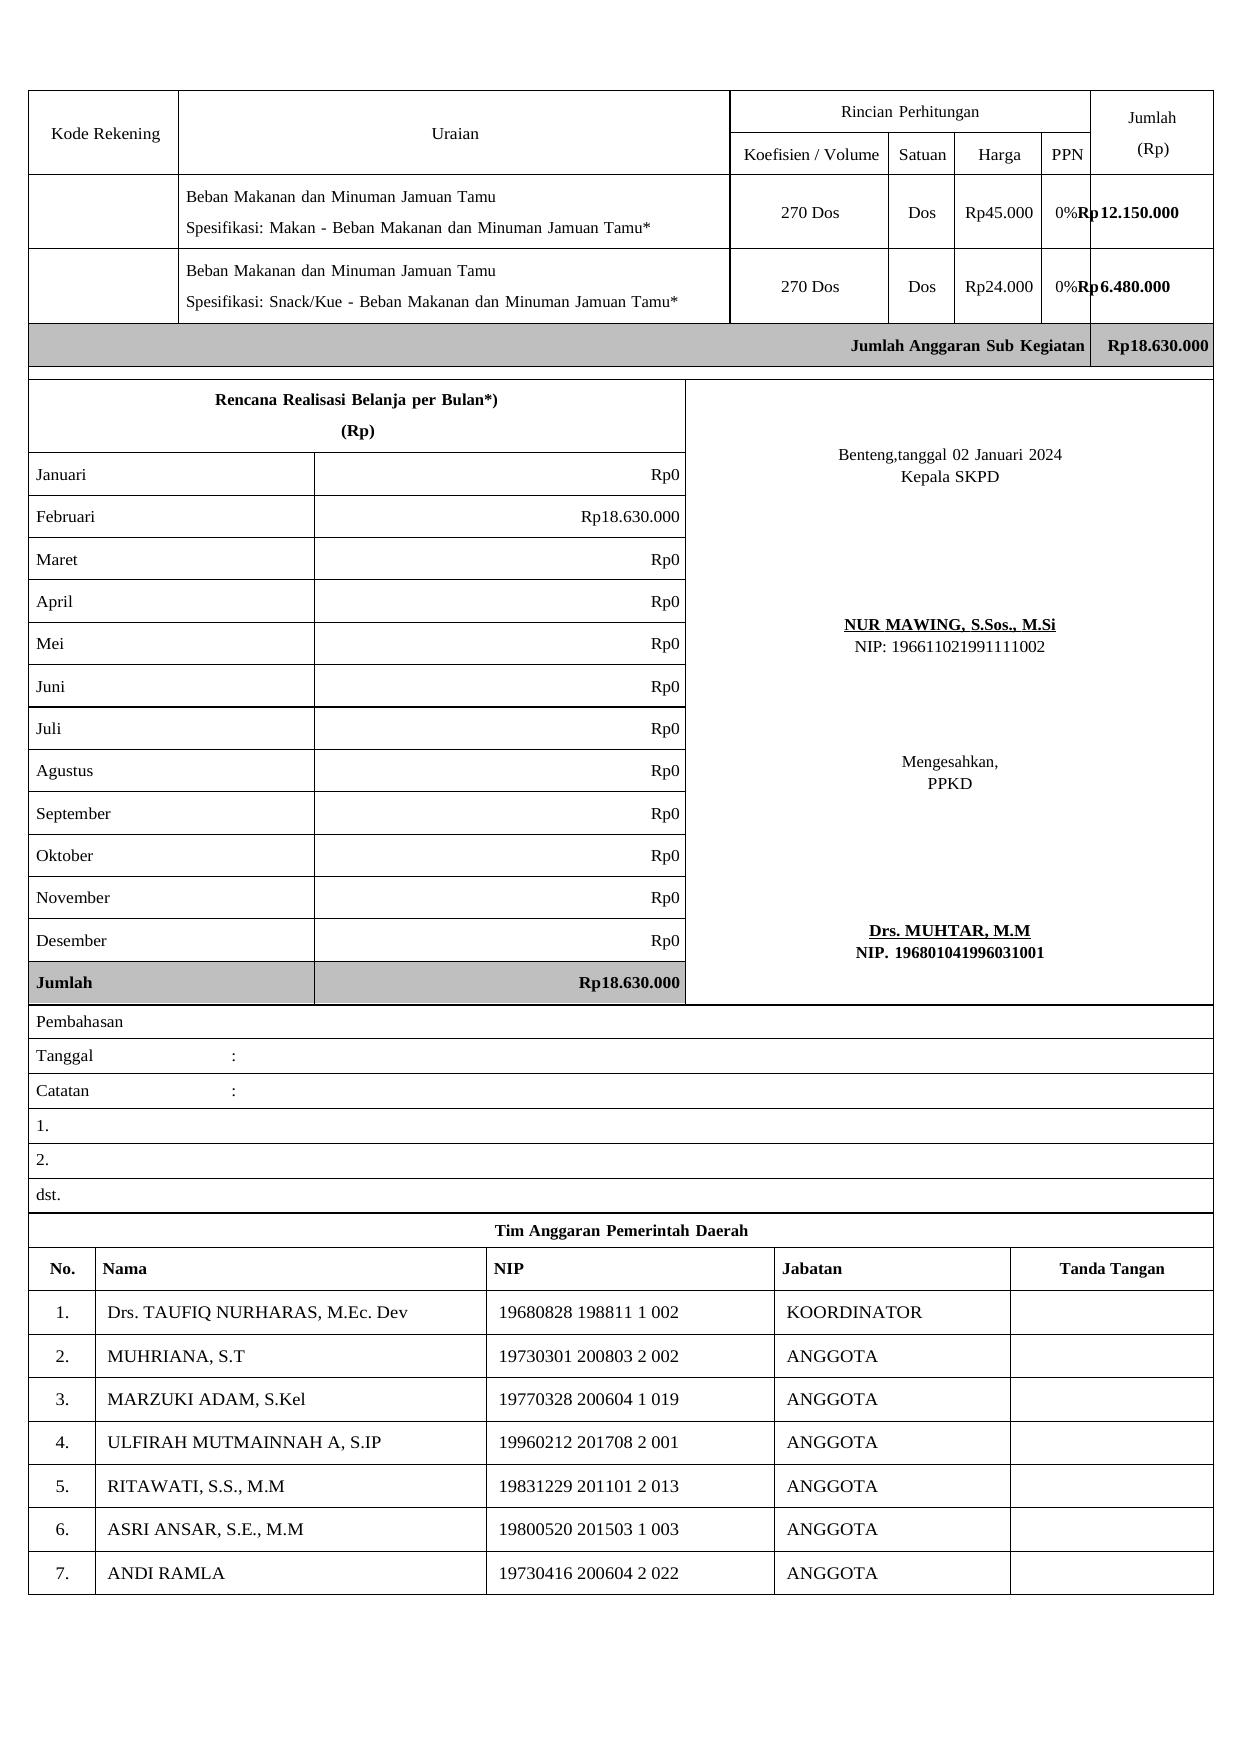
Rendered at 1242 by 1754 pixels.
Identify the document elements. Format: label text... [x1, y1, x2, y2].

table_cell Harga [955, 133, 1041, 174]
table_header Rincian Perhitungan [731, 91, 1090, 132]
table_cell Rp24.000 [955, 249, 1041, 323]
table_cell 6.480.000 [1091, 249, 1213, 323]
table_cell [1011, 1378, 1213, 1421]
table_cell September [29, 792, 314, 833]
table_cell Satuan [889, 133, 954, 174]
table_cell 19831229 201101 2 013 [487, 1465, 774, 1507]
table_cell 4. [29, 1422, 95, 1464]
table_cell [1011, 1552, 1213, 1594]
table_cell 6. [29, 1508, 95, 1551]
table_cell Rp18.630.000 [1091, 324, 1213, 366]
table_header Uraian [179, 91, 729, 174]
table_cell 19730416 200604 2 022 [487, 1552, 774, 1594]
table_cell ANGGOTA [775, 1508, 1010, 1551]
table_cell [1011, 1335, 1213, 1377]
table_cell 1. [29, 1109, 1213, 1143]
table_cell ANGGOTA [775, 1465, 1010, 1507]
table_cell Agustus [29, 750, 314, 791]
table_cell 5. [29, 1465, 95, 1507]
table_cell Juni [29, 665, 314, 706]
table_cell Februari [29, 496, 314, 537]
table_cell April [29, 580, 314, 622]
table_cell 270 Dos [731, 175, 888, 248]
table_cell Jabatan [775, 1248, 1010, 1290]
table_cell Pembahasan [29, 1006, 1213, 1038]
table_cell 7. [29, 1552, 95, 1594]
table_cell Rp0 [315, 453, 685, 494]
table_cell [1011, 1465, 1213, 1507]
table_cell Jumlah [29, 962, 314, 1003]
table_cell ASRI ANSAR, S.E., M.M [96, 1508, 486, 1551]
table_cell Beban Makanan dan Minuman Jamuan Tamu Spesifikasi: Makan - Beban Makanan dan Minuman Jamuan Tamu* [179, 175, 729, 248]
table_cell dst. [29, 1179, 1213, 1212]
table_cell ANGGOTA [775, 1378, 1010, 1421]
table_cell Catatan : [29, 1074, 1213, 1108]
table_cell [1011, 1422, 1213, 1464]
table_cell Dos [889, 249, 954, 323]
table_cell Mei [29, 623, 314, 664]
table_cell 270 Dos [731, 249, 888, 323]
table_cell Rp0 [315, 877, 685, 918]
table_cell No. [29, 1248, 95, 1290]
table_cell Koefisien / Volume [731, 133, 888, 174]
table_cell Rencana Realisasi Belanja per Bulan*) (Rp) [29, 380, 685, 452]
table_cell 2. [29, 1144, 1213, 1177]
table_cell [1011, 1508, 1213, 1551]
table_cell 19960212 201708 2 001 [487, 1422, 774, 1464]
table_cell Juli [29, 708, 314, 749]
table_cell NIP [487, 1248, 774, 1290]
table_cell [29, 249, 178, 323]
table_cell ANGGOTA [775, 1552, 1010, 1594]
table_cell Oktober [29, 835, 314, 876]
table_cell Drs. TAUFIQ NURHARAS, M.Ec. Dev [96, 1291, 486, 1334]
table_cell Rp0 [315, 580, 685, 622]
table_cell Nama [96, 1248, 486, 1290]
table_cell Rp18.630.000 [315, 496, 685, 537]
table_cell 19800520 201503 1 003 [487, 1508, 774, 1551]
table_cell November [29, 877, 314, 918]
table_cell MUHRIANA, S.T [96, 1335, 486, 1377]
table_cell 12.150.000 [1091, 175, 1213, 248]
table_cell Tanggal : [29, 1039, 1213, 1073]
table_cell Jumlah Anggaran Sub Kegiatan [29, 324, 1090, 366]
table_cell Maret [29, 538, 314, 579]
table_cell ANGGOTA [775, 1335, 1010, 1377]
table_cell Rp18.630.000 [315, 962, 685, 1003]
table_cell 19770328 200604 1 019 [487, 1378, 774, 1421]
table_cell Rp0 [315, 708, 685, 749]
table_cell Rp0 [315, 665, 685, 706]
table_cell Beban Makanan dan Minuman Jamuan Tamu Spesifikasi: Snack/Kue - Beban Makanan dan Minuman Jamuan Tamu* [179, 249, 729, 323]
table_header Kode Rekening [29, 91, 178, 174]
table_cell [29, 175, 178, 248]
table_cell MARZUKI ADAM, S.Kel [96, 1378, 486, 1421]
table_cell Tim Anggaran Pemerintah Daerah [29, 1214, 1213, 1247]
table_cell Benteng,tanggal 02 Januari 2024 Kepala SKPD NUR MAWING, S.Sos., M.Si NIP: 196611021991111002 Mengesahkan, PPKD Drs. MUHTAR, M.M NIP. 196801041996031001 [686, 380, 1213, 1003]
table_cell RITAWATI, S.S., M.M [96, 1465, 486, 1507]
table_cell Rp45.000 [955, 175, 1041, 248]
table_cell 3. [29, 1378, 95, 1421]
table_header Jumlah (Rp) [1091, 91, 1213, 174]
table_cell 19680828 198811 1 002 [487, 1291, 774, 1334]
table_cell Rp0 [315, 623, 685, 664]
table_cell Januari [29, 453, 314, 494]
table_cell Desember [29, 919, 314, 961]
table_cell [1011, 1291, 1213, 1334]
table_cell 19730301 200803 2 002 [487, 1335, 774, 1377]
table_cell ANGGOTA [775, 1422, 1010, 1464]
table_cell 1. [29, 1291, 95, 1334]
table_cell 0%Rp [1042, 175, 1090, 248]
table_cell ANDI RAMLA [96, 1552, 486, 1594]
table_cell 2. [29, 1335, 95, 1377]
table_cell Rp0 [315, 538, 685, 579]
table_cell Rp0 [315, 919, 685, 961]
table_cell ULFIRAH MUTMAINNAH A, S.IP [96, 1422, 486, 1464]
table_cell Rp0 [315, 750, 685, 791]
table_cell Dos [889, 175, 954, 248]
table_cell Rp0 [315, 792, 685, 833]
table_cell 0%Rp [1042, 249, 1090, 323]
table_cell [29, 367, 1213, 378]
table_cell Rp0 [315, 835, 685, 876]
table_cell KOORDINATOR [775, 1291, 1010, 1334]
table_cell Tanda Tangan [1011, 1248, 1213, 1290]
table_cell PPN [1042, 133, 1090, 174]
